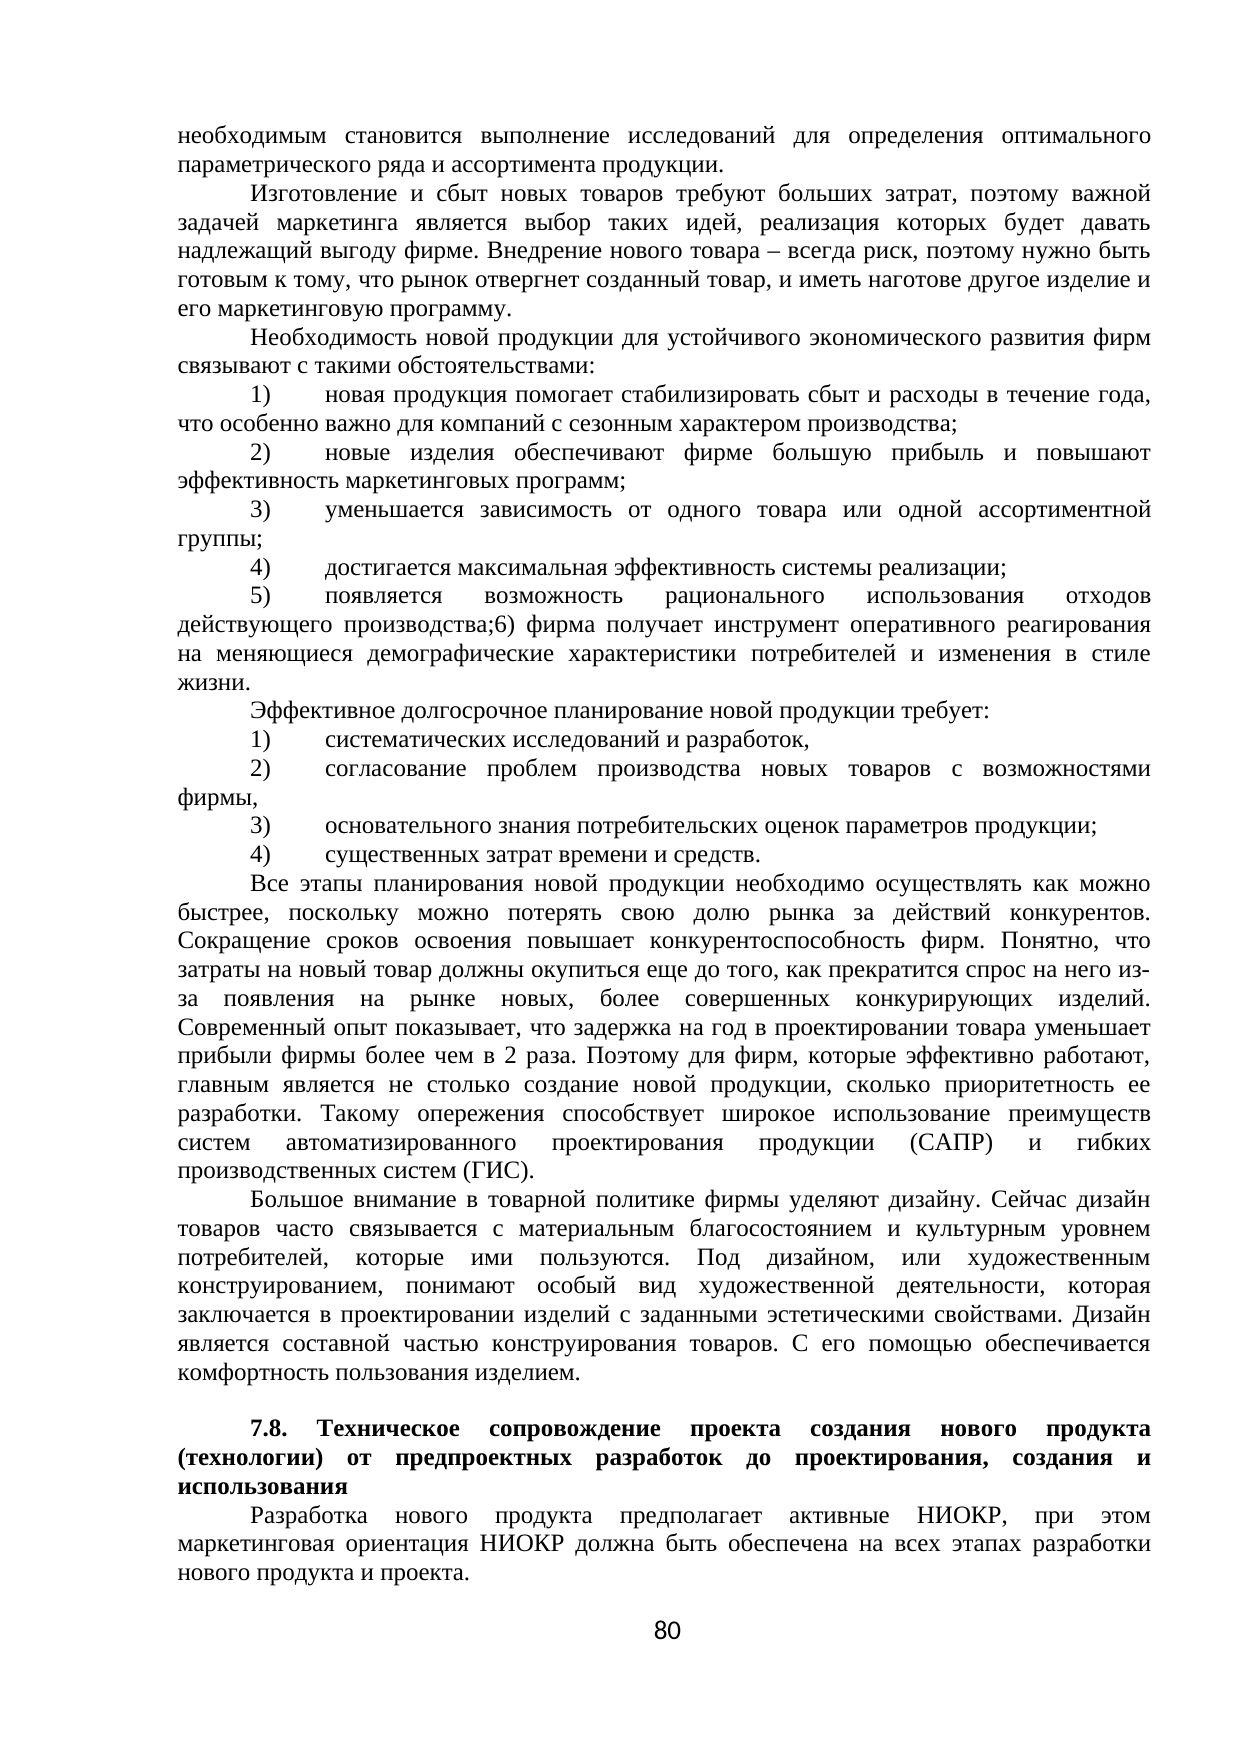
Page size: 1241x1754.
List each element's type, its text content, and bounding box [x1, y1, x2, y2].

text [177, 121, 1152, 178]
list существенных затрат времени и средств. [177, 839, 1152, 868]
text Эффективное долгосрочное планирование новой продукции требует: [177, 696, 1152, 724]
list новая продукция помогает стабилизировать сбыт и расходы в течение года, что особенно важно для компаний с сезонным характером производства; [177, 379, 1152, 437]
text Необходимость новой продукции для устойчивого экономического развития фирм связывают с такими обстоятельствами: [177, 322, 1152, 379]
text Изготовление и сбыт новых товаров требуют больших затрат, поэтому важной задачей маркетинга является выбор таких идей, реализация которых будет давать надлежащий выгоду фирме. Внедрение нового товара – всегда риск, поэтому нужно быть готовым к тому, что рынок отвергнет созданный товар, и иметь наготове другое изделие и его маркетинговую программу. [177, 178, 1152, 322]
list новые изделия обеспечивают фирме большую прибыль и повышают эффективность маркетинговых программ; [177, 437, 1152, 494]
list появляется возможность рационального использования отходов действующего производства;6) фирма получает инструмент оперативного реагирования на меняющиеся демографические характеристики потребителей и изменения в стиле жизни. [177, 581, 1152, 696]
list основательного знания потребительских оценок параметров продукции; [177, 811, 1152, 839]
text Большое внимание в товарной политике фирмы уделяют дизайну. Сейчас дизайн товаров часто связывается с материальным благосостоянием и культурным уровнем потребителей, которые ими пользуются. Под дизайном, или художественным конструированием, понимают особый вид художественной деятельности, которая заключается в проектировании изделий с заданными эстетическими свойствами. Дизайн является составной частью конструирования товаров. С его помощью обеспечивается комфортность пользования изделием. [177, 1184, 1152, 1386]
text Все этапы планирования новой продукции необходимо осуществлять как можно быстрее, поскольку можно потерять свою долю рынка за действий конкурентов. Сокращение сроков освоения повышает конкурентоспособность фирм. Понятно, что затраты на новый товар должны окупиться еще до того, как прекратится спрос на него из-за появления на рынке новых, более совершенных конкурирующих изделий. Современный опыт показывает, что задержка на год в проектировании товара уменьшает прибыли фирмы более чем в 2 раза. Поэтому для фирм, которые эффективно работают, главным является не столько создание новой продукции, сколько приоритетность ее разработки. Такому опережения способствует широкое использование преимуществ систем автоматизированного проектирования продукции (САПР) и гибких производственных систем (ГИС). [177, 868, 1152, 1184]
text 7.8. Техническое сопровождение проекта создания нового продукта (технологии) от предпроектных разработок до проектирования, создания и использования [177, 1413, 1152, 1500]
list систематических исследований и разработок, [177, 724, 1152, 753]
list уменьшается зависимость от одного товара или одной ассортиментной группы; [177, 494, 1152, 552]
text Разработка нового продукта предполагает активные НИОКР, при этом маркетинговая ориентация НИОКР должна быть обеспечена на всех этапах разработки нового продукта и проекта. [177, 1500, 1152, 1586]
list достигается максимальная эффективность системы реализации; [177, 552, 1152, 581]
list согласование проблем производства новых товаров с возможностями фирмы, [177, 753, 1152, 811]
